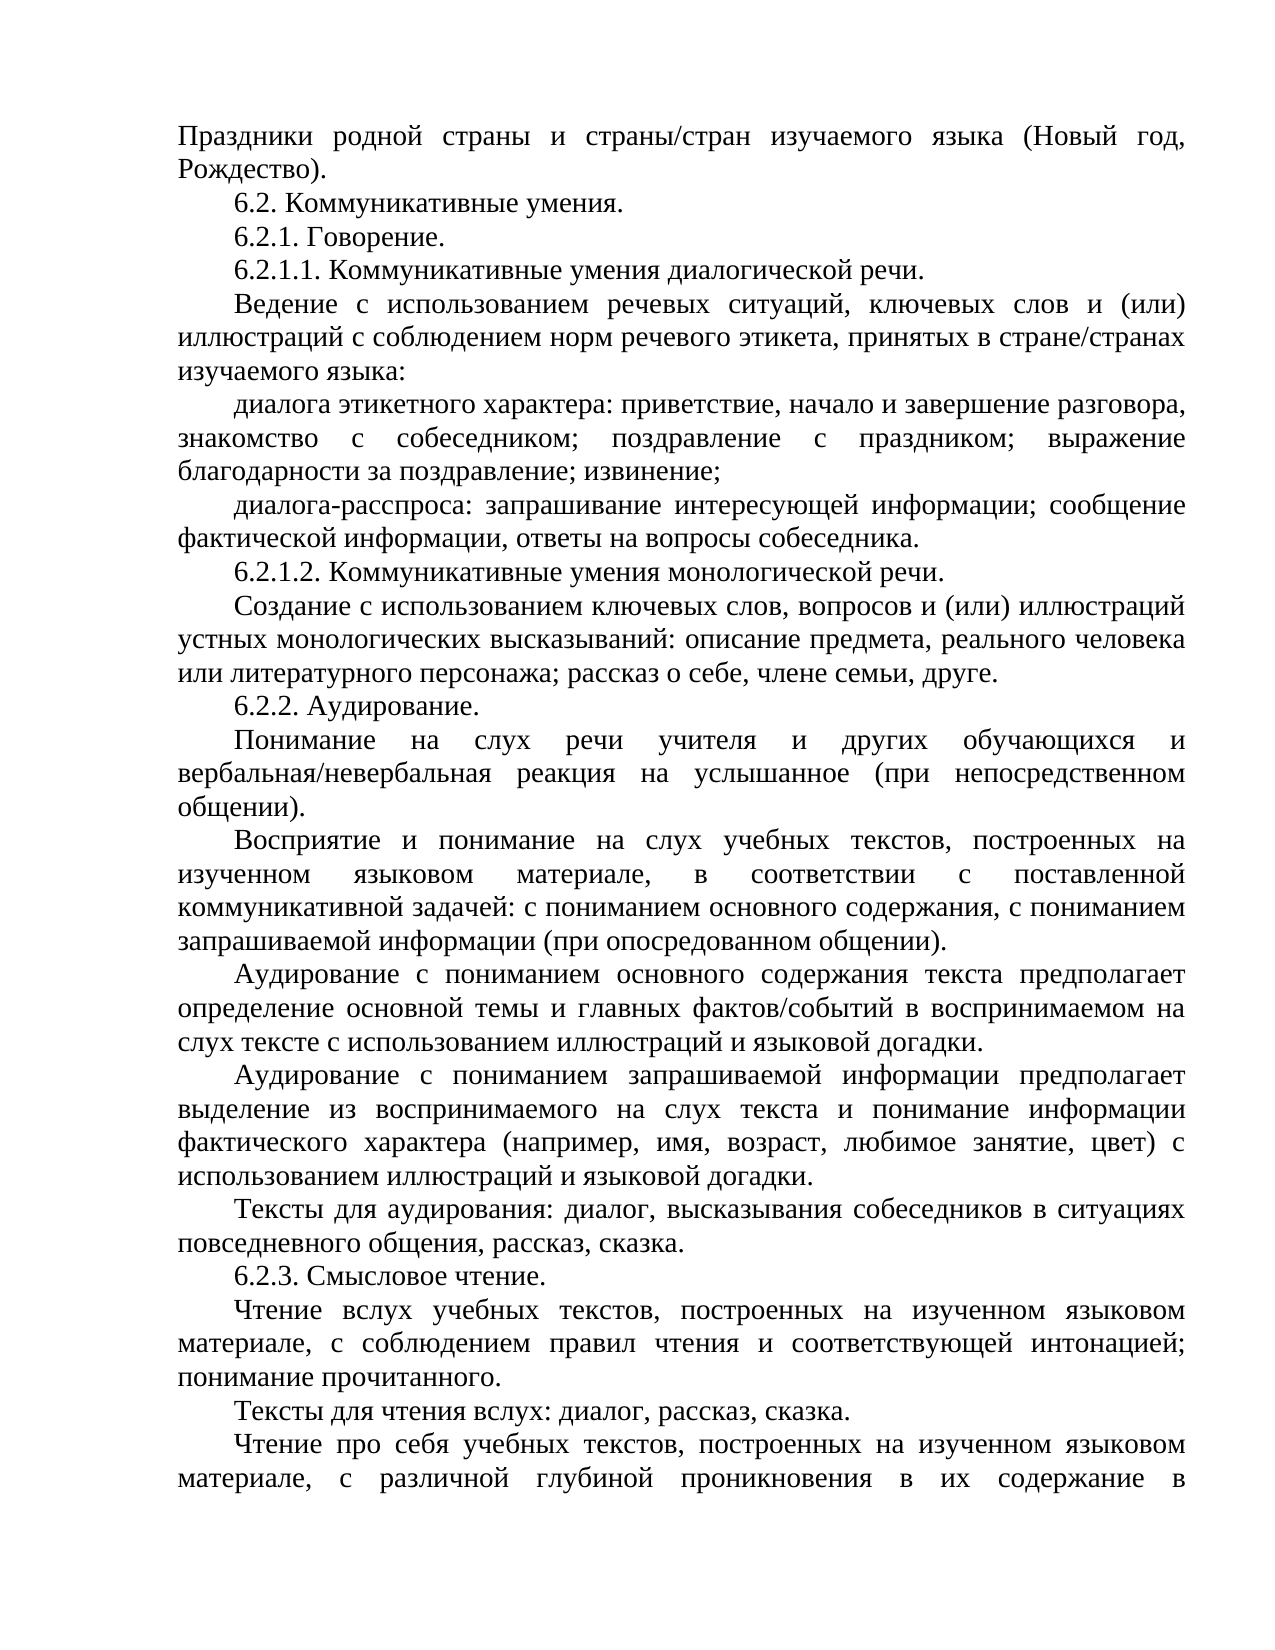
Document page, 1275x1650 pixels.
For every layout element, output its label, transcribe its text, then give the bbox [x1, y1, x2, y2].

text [177, 118, 1186, 185]
text 6.2. Коммуникативные умения. [177, 185, 1186, 219]
text диалога-расспроса: запрашивание интересующей информации; сообщение фактической информации, ответы на вопросы собеседника. [177, 487, 1186, 554]
text Ведение с использованием речевых ситуаций, ключевых слов и (или) иллюстраций с соблюдением норм речевого этикета, принятых в стране/странах изучаемого языка: [177, 286, 1186, 386]
text 6.2.1.1. Коммуникативные умения диалогической речи. [177, 252, 1186, 286]
text Чтение вслух учебных текстов, построенных на изученном языковом материале, с соблюдением правил чтения и соответствующей интонацией; понимание прочитанного. [177, 1292, 1186, 1393]
text Тексты для чтения вслух: диалог, рассказ, сказка. [177, 1393, 1186, 1426]
text Аудирование с пониманием основного содержания текста предполагает определение основной темы и главных фактов/событий в воспринимаемом на слух тексте с использованием иллюстраций и языковой догадки. [177, 957, 1186, 1057]
text 6.2.1. Говорение. [177, 219, 1186, 252]
text Тексты для аудирования: диалог, высказывания собеседников в ситуациях повседневного общения, рассказ, сказка. [177, 1191, 1186, 1258]
text 6.2.1.2. Коммуникативные умения монологической речи. [177, 554, 1186, 588]
text Понимание на слух речи учителя и других обучающихся и вербальная/невербальная реакция на услышанное (при непосредственном общении). [177, 722, 1186, 822]
text диалога этикетного характера: приветствие, начало и завершение разговора, знакомство с собеседником; поздравление с праздником; выражение благодарности за поздравление; извинение; [177, 386, 1186, 487]
text Аудирование с пониманием запрашиваемой информации предполагает выделение из воспринимаемого на слух текста и понимание информации фактического характера (например, имя, возраст, любимое занятие, цвет) с использованием иллюстраций и языковой догадки. [177, 1057, 1186, 1191]
text 6.2.3. Смысловое чтение. [177, 1258, 1186, 1292]
text Создание с использованием ключевых слов, вопросов и (или) иллюстраций устных монологических высказываний: описание предмета, реального человека или литературного персонажа; рассказ о себе, члене семьи, друге. [177, 588, 1186, 688]
text 6.2.2. Аудирование. [177, 688, 1186, 722]
text Восприятие и понимание на слух учебных текстов, построенных на изученном языковом материале, в соответствии с поставленной коммуникативной задачей: с пониманием основного содержания, с пониманием запрашиваемой информации (при опосредованном общении). [177, 822, 1186, 957]
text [177, 1426, 1186, 1493]
